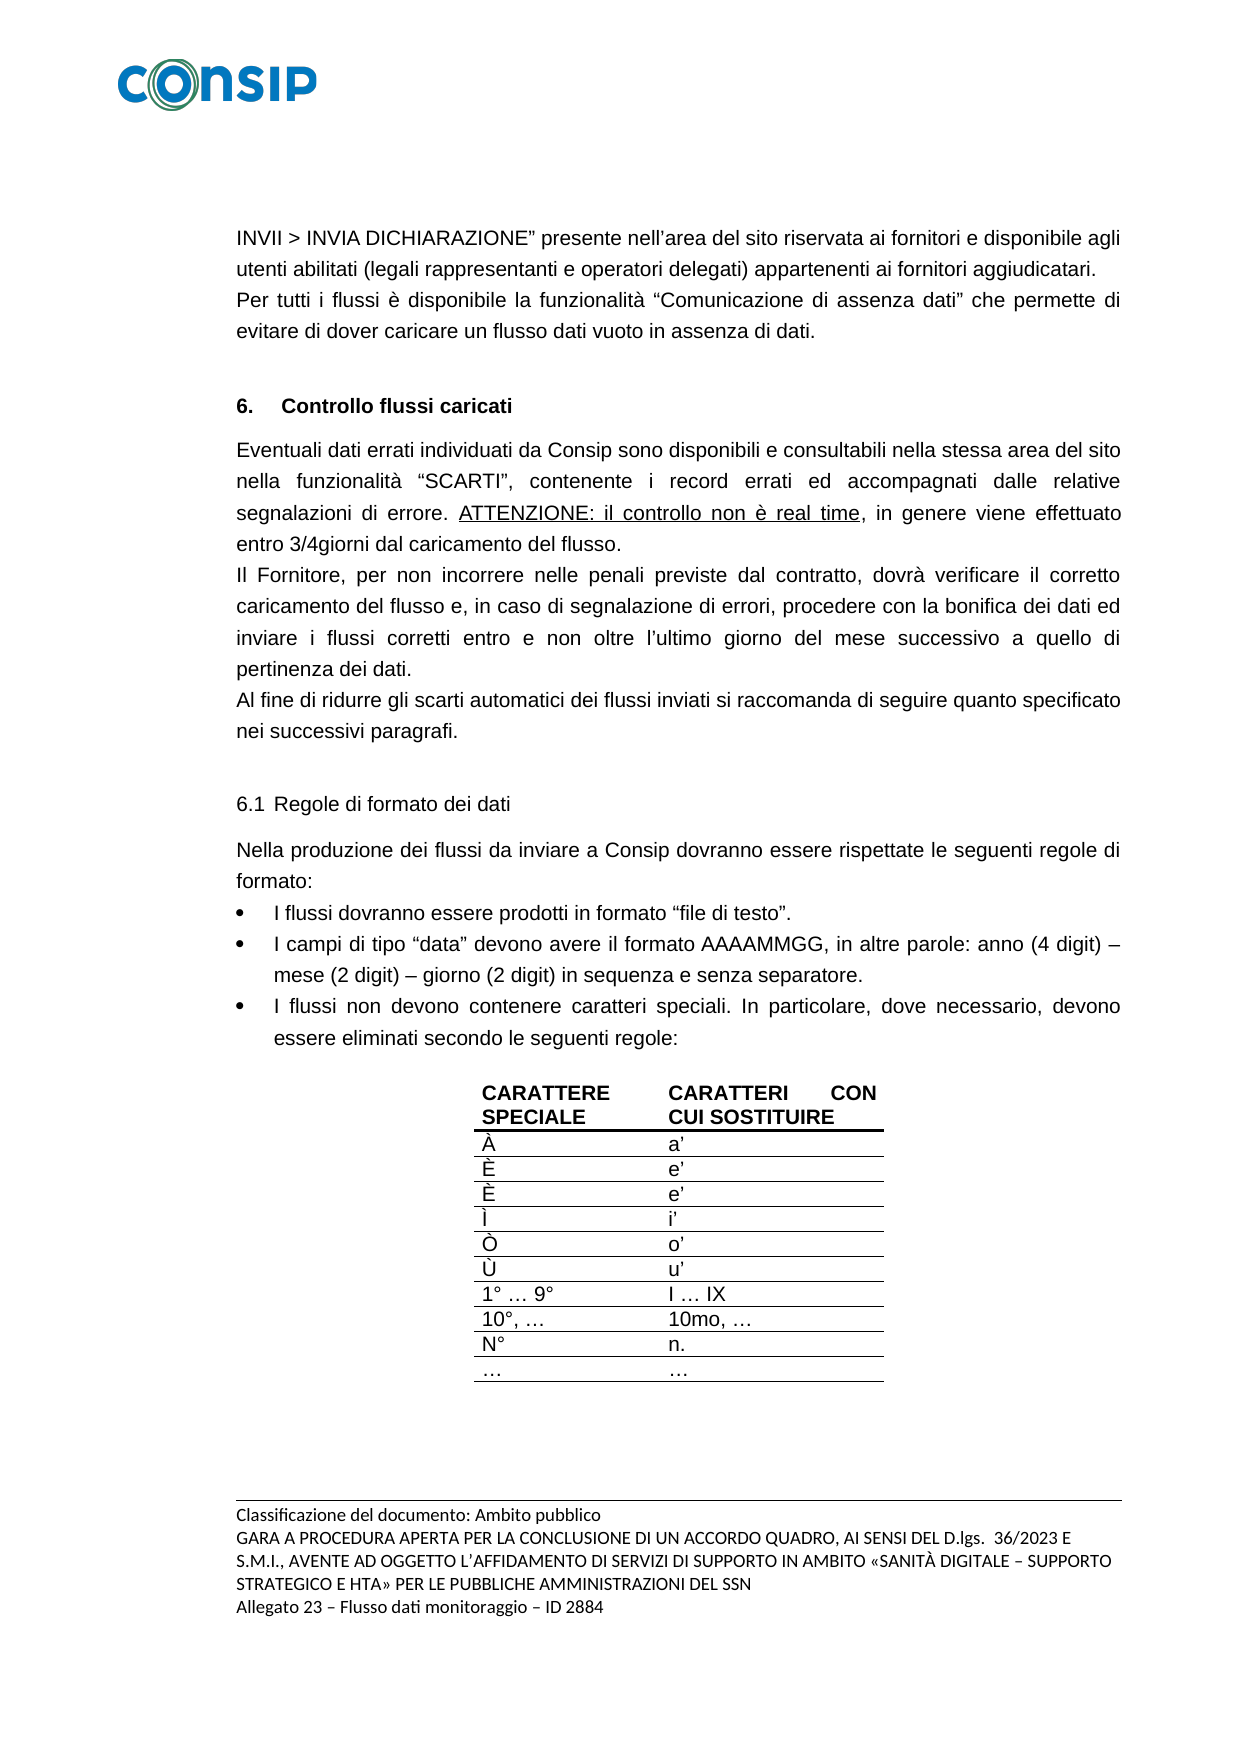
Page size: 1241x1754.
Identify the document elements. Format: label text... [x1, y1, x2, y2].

text I campi di tipo “data” devono avere il formato AAAAMMGG, in altre parole: anno (4 digit) – mese (2 digit) – giorno (2 digit) in sequenza e senza separatore. [236, 924, 1122, 987]
table_cell … [474, 1357, 661, 1381]
table_cell 1° … 9° [474, 1282, 661, 1306]
text Per tutti i flussi è disponibile la funzionalità “Comunicazione di assenza dati” che permette di evitare di dover caricare un flusso dati vuoto in assenza di dati. [236, 281, 1122, 343]
table_cell e’ [661, 1157, 884, 1181]
subtitle Controllo flussi caricati [236, 387, 1122, 418]
table_cell … [661, 1357, 884, 1381]
table_cell e’ [661, 1182, 884, 1206]
table_cell È [474, 1157, 661, 1181]
text Nella produzione dei flussi da inviare a Consip dovranno essere rispettate le seguenti regole di formato: [236, 831, 1122, 893]
text Il Fornitore, per non incorrere nelle penali previste dal contratto, dovrà verificare il corretto caricamento del flusso e, in caso di segnalazione di errori, procedere con la bonifica dei dati ed inviare i flussi corretti entro e non oltre l’ultimo giorno del mese successivo a quello di pertinenza dei dati. [236, 556, 1122, 681]
text I flussi non devono contenere caratteri speciali. In particolare, dove necessario, devono essere eliminati secondo le seguenti regole: [236, 987, 1122, 1049]
table_cell 10mo, … [661, 1307, 884, 1331]
table_cell Ì [474, 1207, 661, 1231]
table_cell a’ [661, 1132, 884, 1156]
text Al fine di ridurre gli scarti automatici dei flussi inviati si raccomanda di seguire quanto specificato nei successivi paragrafi. [236, 681, 1122, 743]
table_cell Ù [474, 1257, 661, 1281]
table_cell N° [474, 1332, 661, 1356]
table_cell i’ [661, 1207, 884, 1231]
table_cell À [474, 1132, 661, 1156]
table_cell u’ [661, 1257, 884, 1281]
table_cell n. [661, 1332, 884, 1356]
table_cell 10°, … [474, 1307, 661, 1331]
table_cell I … IX [661, 1282, 884, 1306]
table_cell o’ [661, 1232, 884, 1256]
table_header CARATTERE SPECIALE [474, 1081, 661, 1128]
table_header CARATTERI CON CUI SOSTITUIRE [661, 1081, 884, 1128]
table_cell Ò [474, 1232, 661, 1256]
text Eventuali dati errati individuati da Consip sono disponibili e consultabili nella stessa area del sito nella funzionalità “SCARTI”, contenente i record errati ed accompagnati dalle relative segnalazioni di errore. ATTENZIONE: il controllo non è real time, in genere viene effettuato entro 3/4giorni dal caricamento del flusso. [236, 431, 1122, 556]
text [236, 218, 1122, 281]
table_cell È [474, 1182, 661, 1206]
subtitle Regole di formato dei dati [236, 787, 1122, 818]
picture [118, 59, 317, 111]
text I flussi dovranno essere prodotti in formato “file di testo”. [236, 893, 1122, 924]
